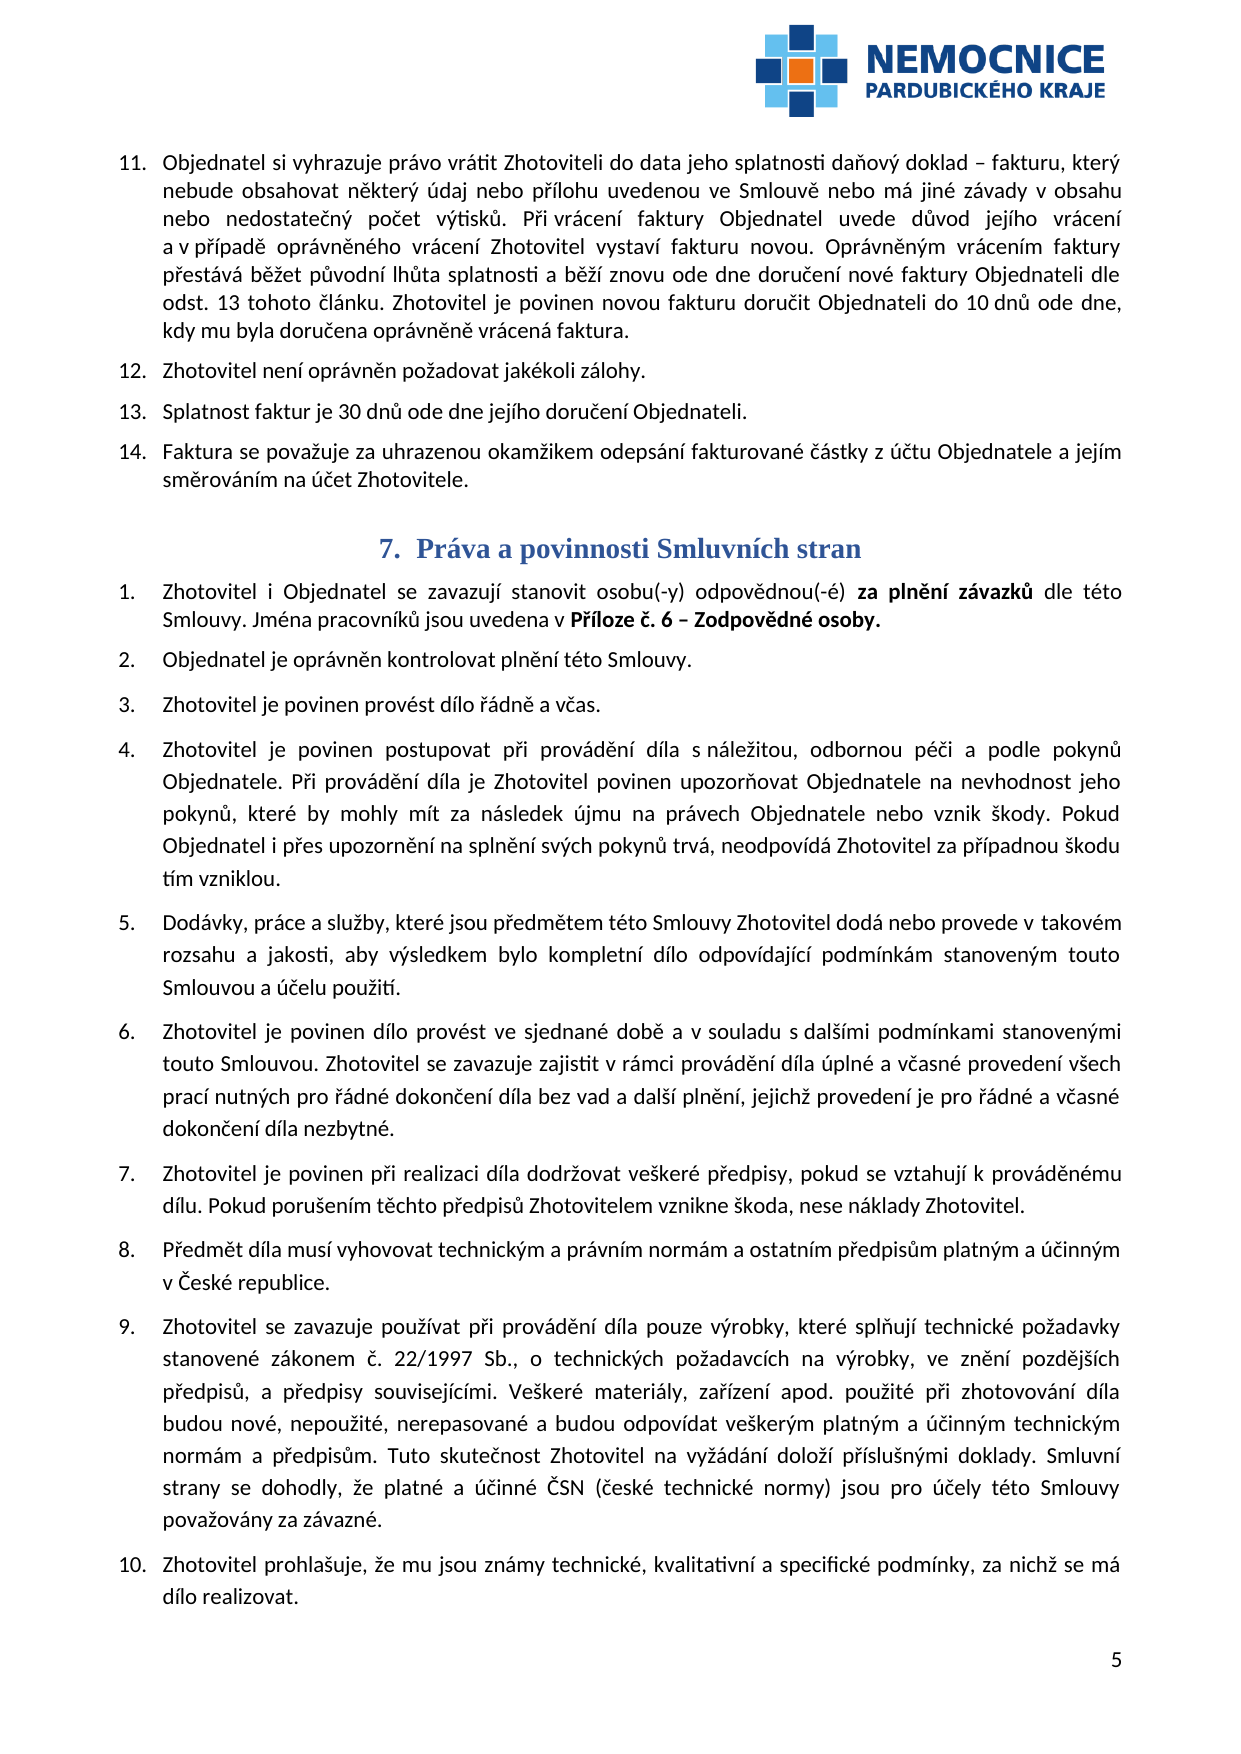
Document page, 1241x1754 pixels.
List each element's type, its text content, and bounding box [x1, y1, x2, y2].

list Zhotovitel prohlašuje, že mu jsou známy technické, kvalitativní a specifické podmínky, za nichž se má dílo realizovat. [118, 1550, 1122, 1610]
list Objednatel je oprávněn kontrolovat plnění této Smlouvy. [118, 646, 1122, 673]
list Zhotovitel se zavazuje používat při provádění díla pouze výrobky, které splňují technické požadavky stanovené zákonem č. 22/1997 Sb., o technických požadavcích na výrobky, ve znění pozdějších předpisů, a předpisy souvisejícími. Veškeré materiály, zařízení apod. použité při zhotovování díla budou nové, nepoužité, nerepasované a budou odpovídat veškerým platným a účinným technickým normám a předpisům. Tuto skutečnost Zhotovitel na vyžádání doloží příslušnými doklady. Smluvní strany se dohodly, že platné a účinné ČSN (české technické normy) jsou pro účely této Smlouvy považovány za závazné. [118, 1312, 1122, 1533]
list Dodávky, práce a služby, které jsou předmětem této Smlouvy Zhotovitel dodá nebo provede v takovém rozsahu a jakosti, aby výsledkem bylo kompletní dílo odpovídající podmínkám stanoveným touto Smlouvou a účelu použití. [118, 908, 1122, 1001]
list Zhotovitel je povinen provést dílo řádně a včas. [118, 690, 1122, 718]
list Zhotovitel je povinen při realizaci díla dodržovat veškeré předpisy, pokud se vztahují k prováděnému dílu. Pokud porušením těchto předpisů Zhotovitelem vznikne škoda, nese náklady Zhotovitel. [118, 1159, 1122, 1219]
list Splatnost faktur je 30 dnů ode dne jejího doručení Objednateli. [118, 397, 1122, 425]
list Zhotovitel není oprávněn požadovat jakékoli zálohy. [118, 356, 1122, 384]
list Objednatel si vyhrazuje právo vrátit Zhotoviteli do data jeho splatnosti daňový doklad – fakturu, který nebude obsahovat některý údaj nebo přílohu uvedenou ve Smlouvě nebo má jiné závady v obsahu nebo nedostatečný počet výtisků. Při vrácení faktury Objednatel uvede důvod jejího vrácení a v případě oprávněného vrácení Zhotovitel vystaví fakturu novou. Oprávněným vrácením faktury přestává běžet původní lhůta splatnosti a běží znovu ode dne doručení nové faktury Objednateli dle odst. 13 tohoto článku. Zhotovitel je povinen novou fakturu doručit Objednateli do 10 dnů ode dne, kdy mu byla doručena oprávněně vrácená faktura. [118, 148, 1122, 344]
list Zhotovitel je povinen postupovat při provádění díla s náležitou, odbornou péči a podle pokynů Objednatele. Při provádění díla je Zhotovitel povinen upozorňovat Objednatele na nevhodnost jeho pokynů, které by mohly mít za následek újmu na právech Objednatele nebo vznik škody. Pokud Objednatel i přes upozornění na splnění svých pokynů trvá, neodpovídá Zhotovitel za případnou škodu tím vzniklou. [118, 735, 1122, 892]
list Předmět díla musí vyhovovat technickým a právním normám a ostatním předpisům platným a účinným v České republice. [118, 1236, 1122, 1296]
picture [754, 23, 1105, 118]
list Faktura se považuje za uhrazenou okamžikem odepsání fakturované částky z účtu Objednatele a jejím směrováním na účet Zhotovitele. [118, 437, 1122, 493]
list Zhotovitel i Objednatel se zavazují stanovit osobu(-y) odpovědnou(-é) za plnění závazků dle této Smlouvy. Jména pracovníků jsou uvedena v Příloze č. 6 – Zodpovědné osoby. [118, 577, 1122, 633]
subtitle Práva a povinnosti Smluvních stran [118, 531, 1122, 564]
list Zhotovitel je povinen dílo provést ve sjednané době a v souladu s dalšími podmínkami stanovenými touto Smlouvou. Zhotovitel se zavazuje zajistit v rámci provádění díla úplné a včasné provedení všech prací nutných pro řádné dokončení díla bez vad a další plnění, jejichž provedení je pro řádné a včasné dokončení díla nezbytné. [118, 1017, 1122, 1142]
